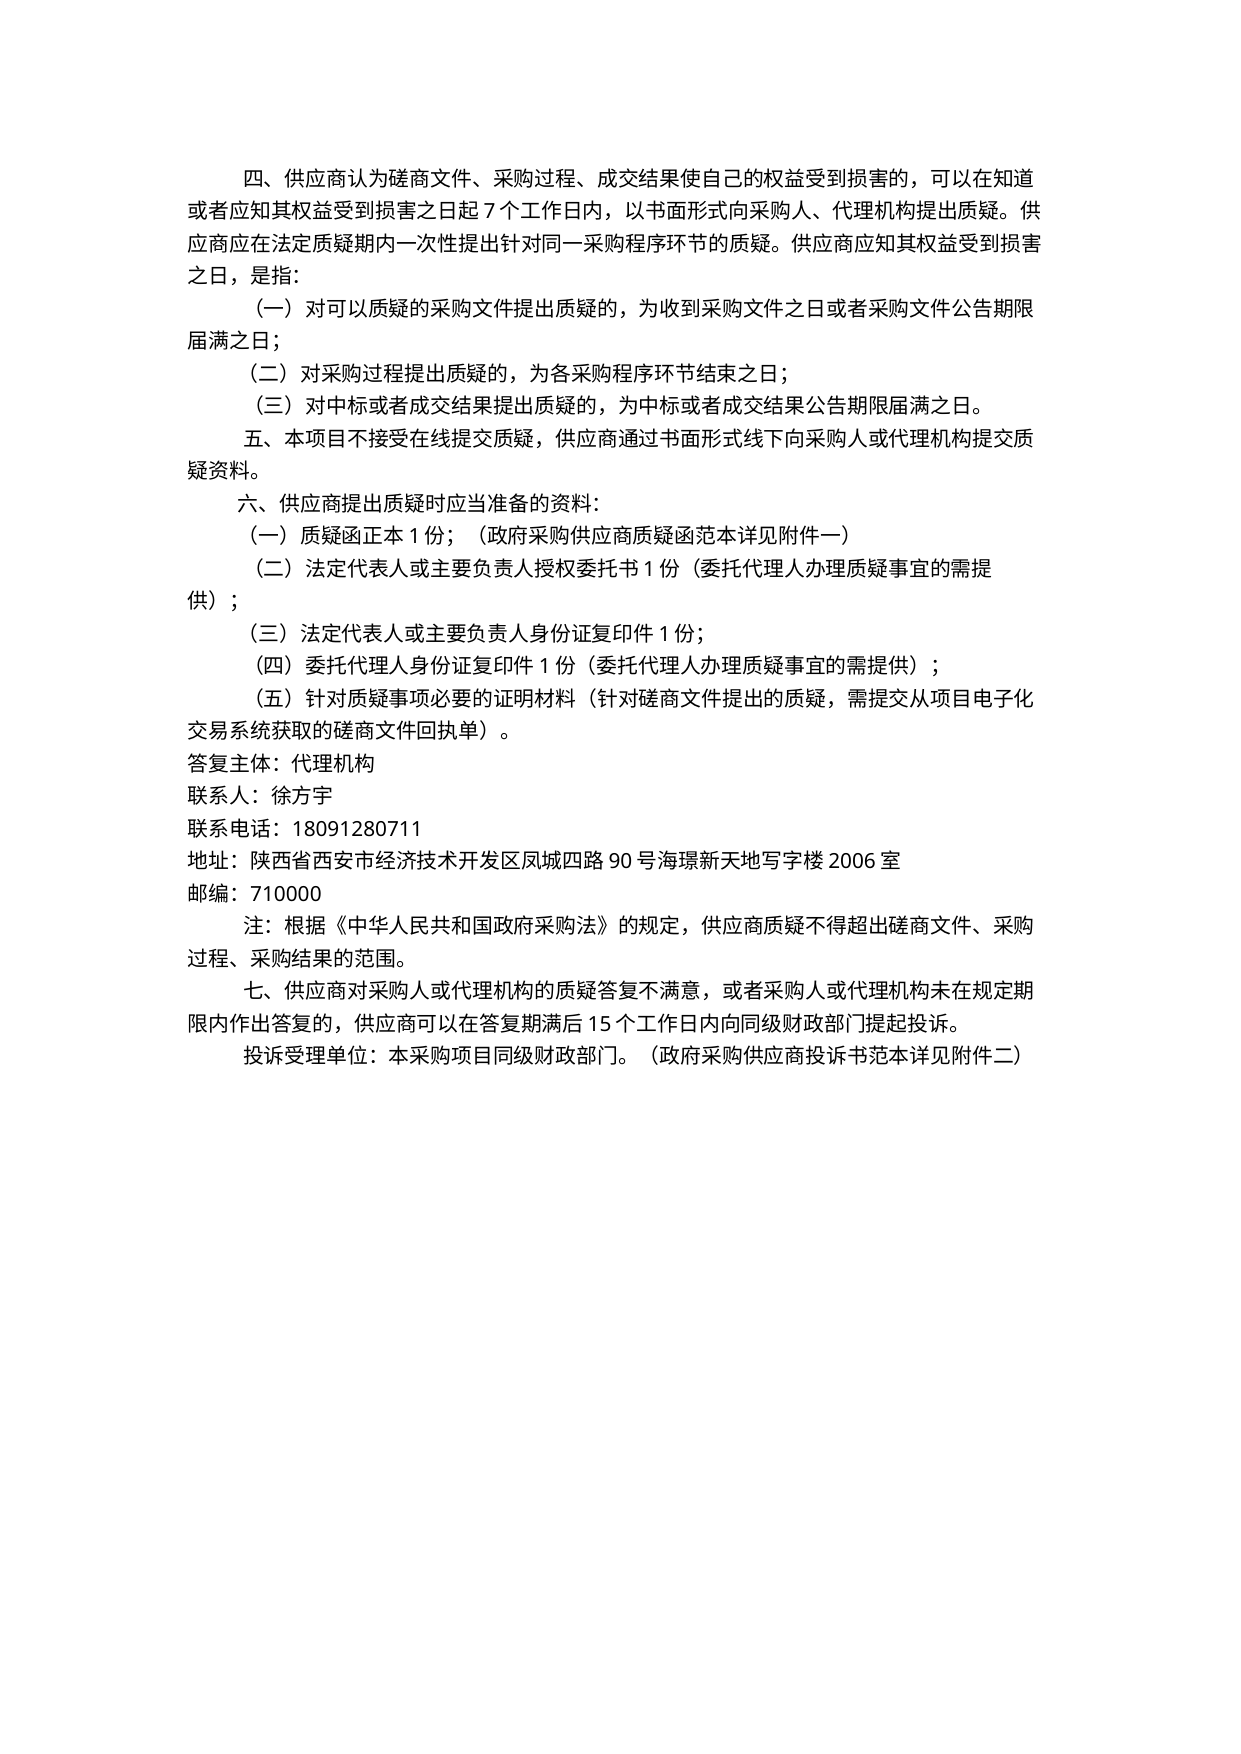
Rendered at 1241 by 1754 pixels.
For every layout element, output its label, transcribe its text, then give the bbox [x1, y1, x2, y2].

text 联系电话：18091280711 [187, 812, 1053, 844]
text 六、供应商提出质疑时应当准备的资料： [187, 487, 1053, 519]
text （三）法定代表人或主要负责人身份证复印件1份； [187, 617, 1053, 649]
text （一）质疑函正本1份；（政府采购供应商质疑函范本详见附件一） [187, 519, 1053, 552]
text 五、本项目不接受在线提交质疑，供应商通过书面形式线下向采购人或代理机构提交质疑资料。 [187, 422, 1053, 487]
text 七、供应商对采购人或代理机构的质疑答复不满意，或者采购人或代理机构未在规定期限内作出答复的，供应商可以在答复期满后15个工作日内向同级财政部门提起投诉。 [187, 974, 1053, 1039]
text 联系人：徐方宇 [187, 779, 1053, 812]
text （二）对采购过程提出质疑的，为各采购程序环节结束之日； [187, 357, 1053, 389]
text 四、供应商认为磋商文件、采购过程、成交结果使自己的权益受到损害的，可以在知道或者应知其权益受到损害之日起7个工作日内，以书面形式向采购人、代理机构提出质疑。供应商应在法定质疑期内一次性提出针对同一采购程序环节的质疑。供应商应知其权益受到损害之日，是指： [187, 162, 1053, 292]
text 注：根据《中华人民共和国政府采购法》的规定，供应商质疑不得超出磋商文件、采购过程、采购结果的范围。 [187, 909, 1053, 974]
text 邮编：710000 [187, 877, 1053, 909]
text 地址：陕西省西安市经济技术开发区凤城四路90号海璟新天地写字楼2006室 [187, 844, 1053, 877]
text 投诉受理单位：本采购项目同级财政部门。（政府采购供应商投诉书范本详见附件二） [187, 1039, 1053, 1072]
text （二）法定代表人或主要负责人授权委托书1份（委托代理人办理质疑事宜的需提供）； [187, 552, 1053, 617]
text （五）针对质疑事项必要的证明材料（针对磋商文件提出的质疑，需提交从项目电子化交易系统获取的磋商文件回执单）。 [187, 682, 1053, 747]
text （四）委托代理人身份证复印件1份（委托代理人办理质疑事宜的需提供）； [187, 649, 1053, 682]
text 答复主体：代理机构 [187, 747, 1053, 779]
text （一）对可以质疑的采购文件提出质疑的，为收到采购文件之日或者采购文件公告期限届满之日； [187, 292, 1053, 357]
text （三）对中标或者成交结果提出质疑的，为中标或者成交结果公告期限届满之日。 [187, 389, 1053, 422]
